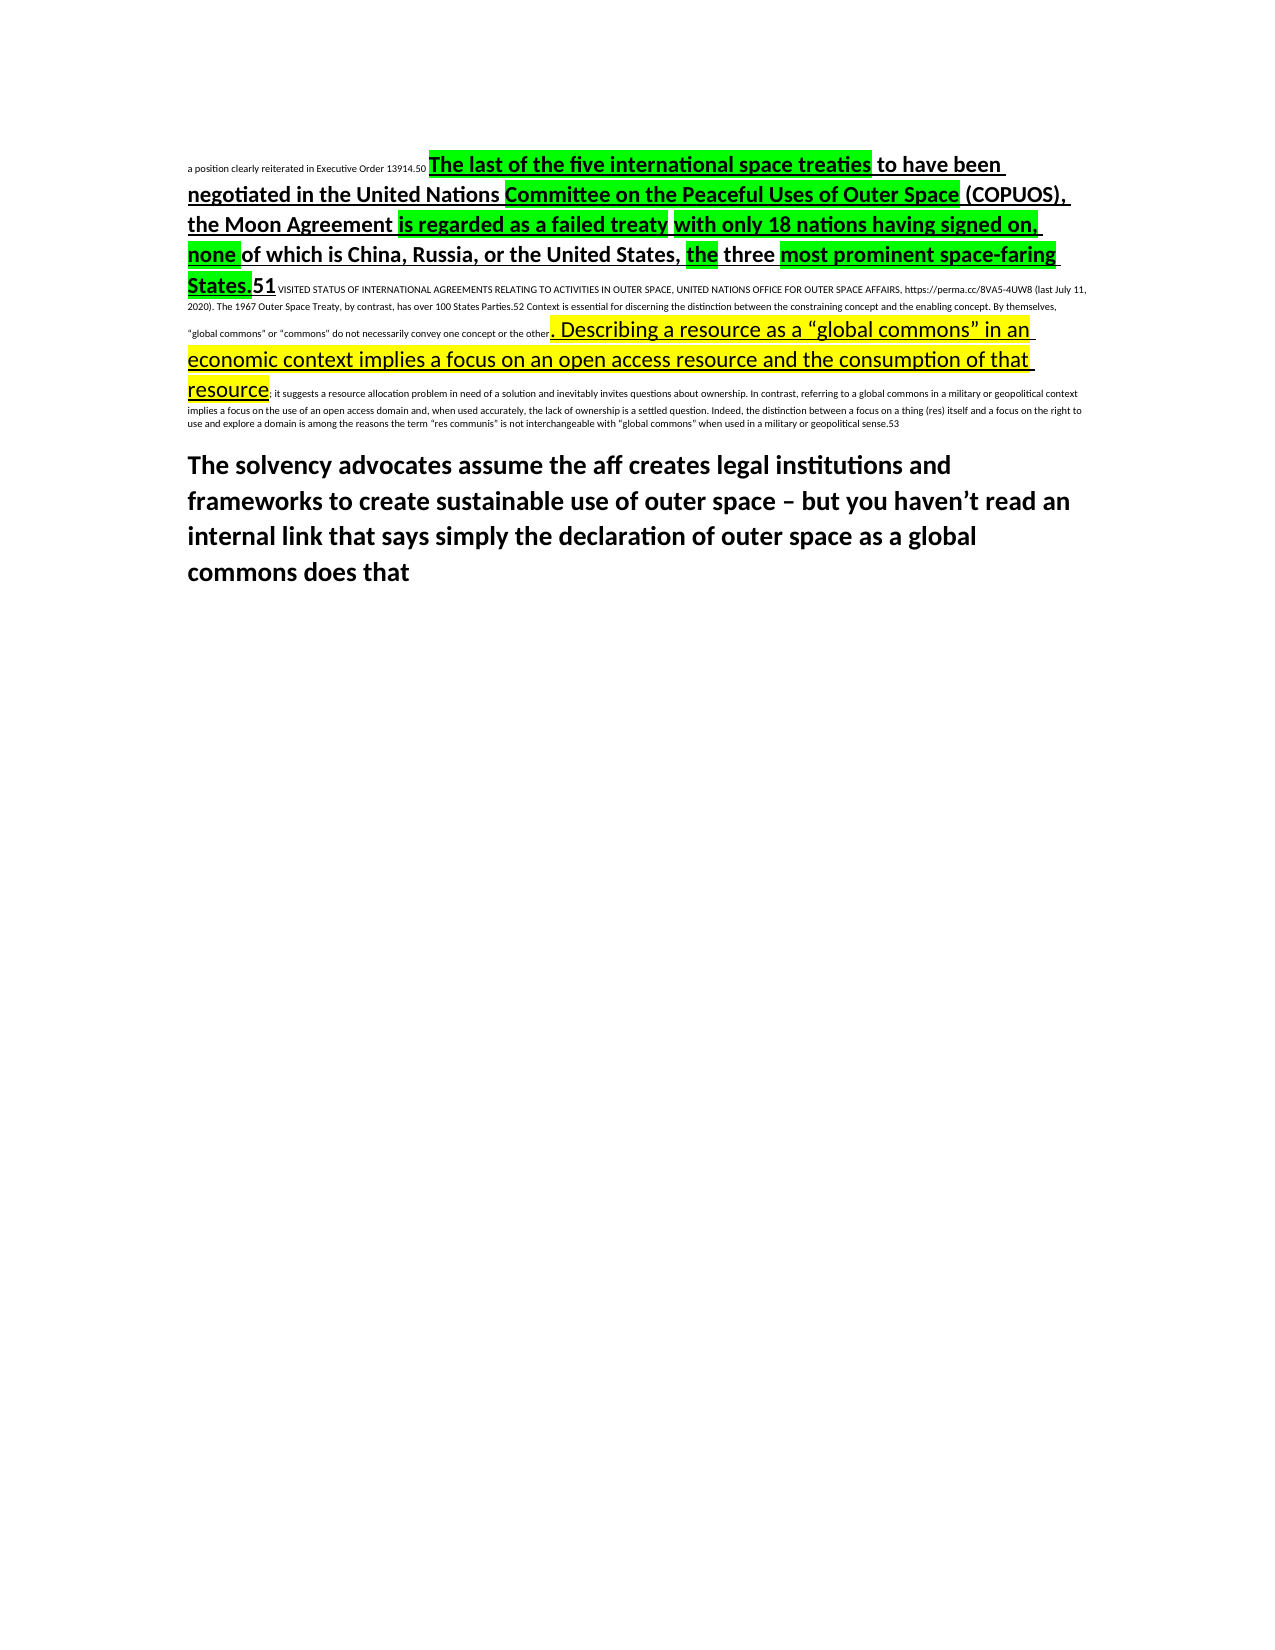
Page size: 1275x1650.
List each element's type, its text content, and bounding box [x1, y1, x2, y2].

subtitle The solvency advocates assume the aff creates legal institutions and frameworks to create sustainable use of outer space – but you haven’t read an internal link that says simply the declaration of outer space as a global commons does that [187, 448, 1087, 588]
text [187, 150, 1087, 430]
